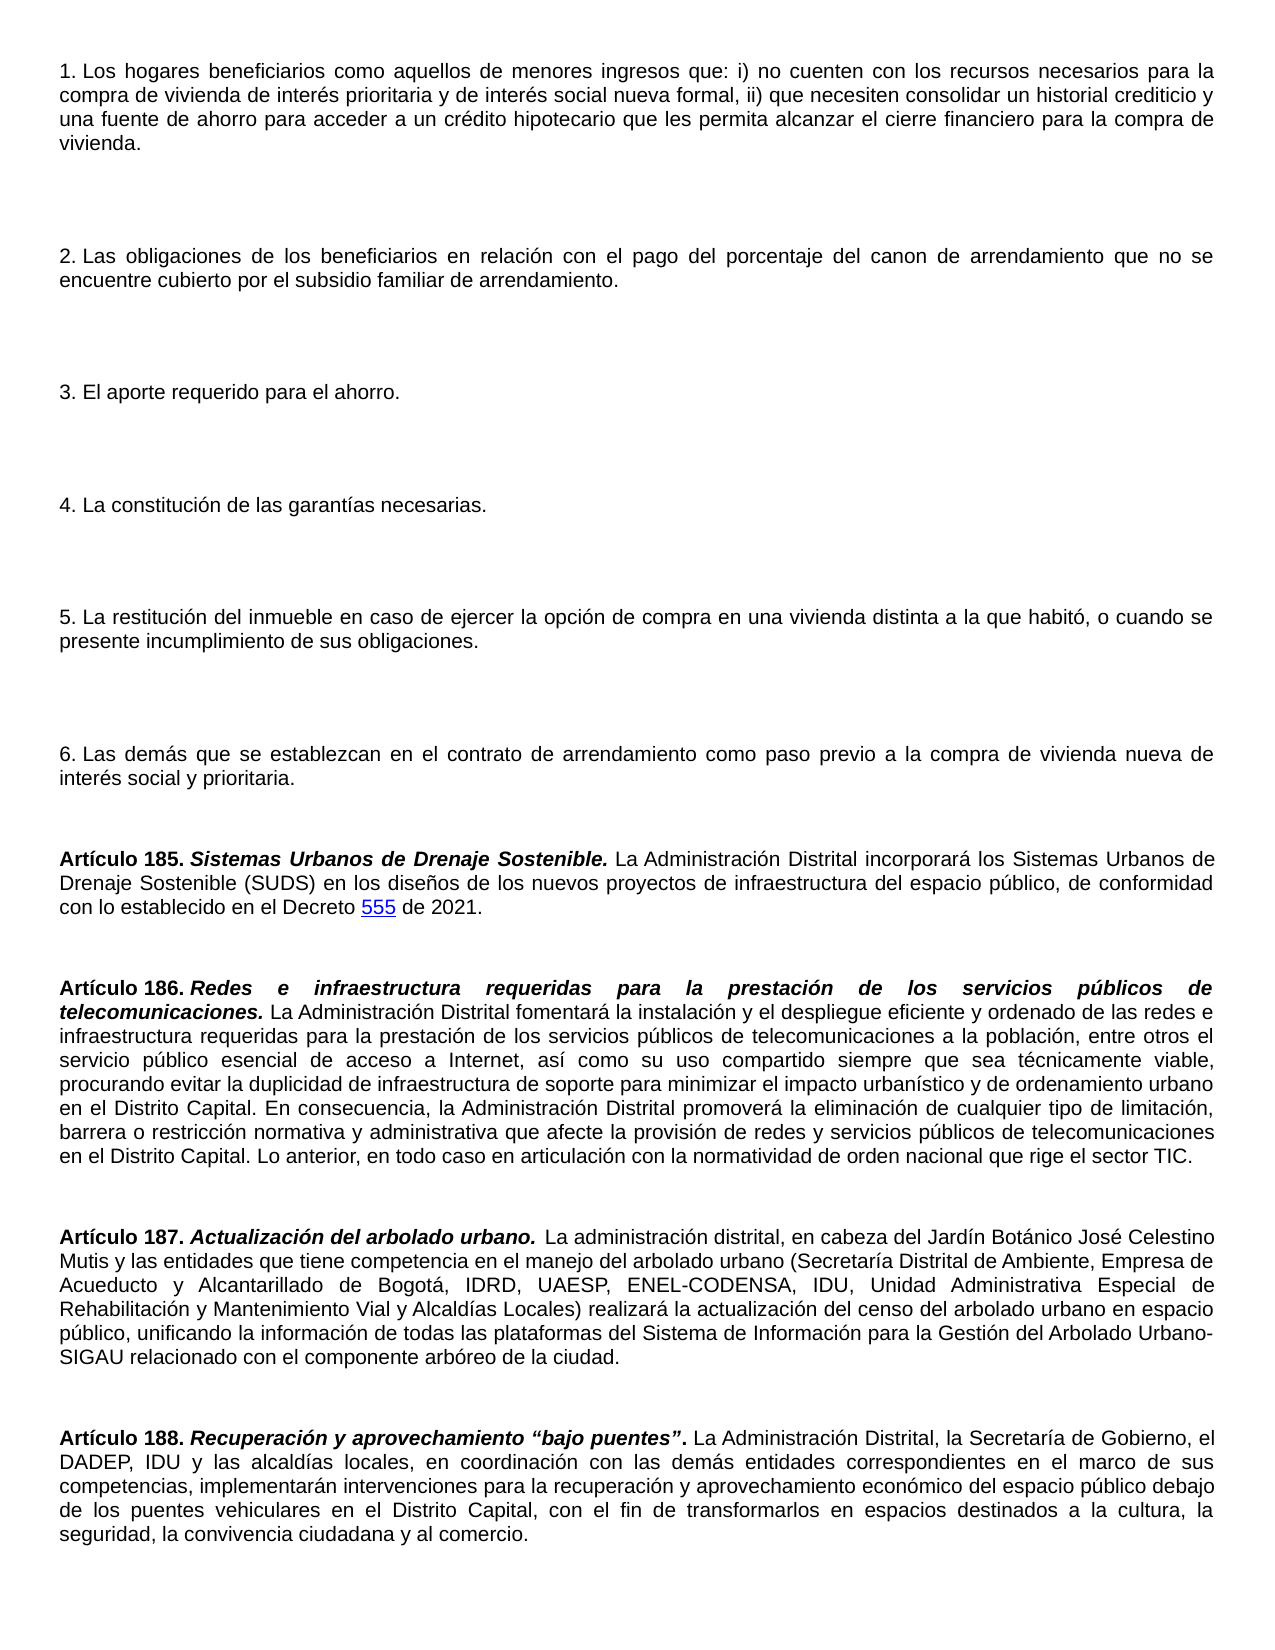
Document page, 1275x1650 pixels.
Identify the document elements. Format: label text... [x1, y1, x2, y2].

text 3. El aporte requerido para el ahorro. [59, 380, 1216, 404]
text 1. Los hogares beneficiarios como aquellos de menores ingresos que: i) no cuenten con los recursos necesarios para la compra de vivienda de interés prioritaria y de interés social nueva formal, ii) que necesiten consolidar un historial crediticio y una fuente de ahorro para acceder a un crédito hipotecario que les permita alcanzar el cierre financiero para la compra de vivienda. [59, 59, 1216, 155]
text Artículo 188. Recuperación y aprovechamiento “bajo puentes”. La Administración Distrital, la Secretaría de Gobierno, el DADEP, IDU y las alcaldías locales, en coordinación con las demás entidades correspondientes en el marco de sus competencias, implementarán intervenciones para la recuperación y aprovechamiento económico del espacio público debajo de los puentes vehiculares en el Distrito Capital, con el fin de transformarlos en espacios destinados a la cultura, la seguridad, la convivencia ciudadana y al comercio. [59, 1426, 1216, 1546]
text 4. La constitución de las garantías necesarias. [59, 492, 1216, 516]
text 2. Las obligaciones de los beneficiarios en relación con el pago del porcentaje del canon de arrendamiento que no se encuentre cubierto por el subsidio familiar de arrendamiento. [59, 243, 1216, 291]
text Artículo 186. Redes e infraestructura requeridas para la prestación de los servicios públicos de telecomunicaciones. La Administración Distrital fomentará la instalación y el despliegue eficiente y ordenado de las redes e infraestructura requeridas para la prestación de los servicios públicos de telecomunicaciones a la población, entre otros el servicio público esencial de acceso a Internet, así como su uso compartido siempre que sea técnicamente viable, procurando evitar la duplicidad de infraestructura de soporte para minimizar el impacto urbanístico y de ordenamiento urbano en el Distrito Capital. En consecuencia, la Administración Distrital promoverá la eliminación de cualquier tipo de limitación, barrera o restricción normativa y administrativa que afecte la provisión de redes y servicios públicos de telecomunicaciones en el Distrito Capital. Lo anterior, en todo caso en articulación con la normatividad de orden nacional que rige el sector TIC. [59, 976, 1216, 1167]
text Artículo 187. Actualización del arbolado urbano. La administración distrital, en cabeza del Jardín Botánico José Celestino Mutis y las entidades que tiene competencia en el manejo del arbolado urbano (Secretaría Distrital de Ambiente, Empresa de Acueducto y Alcantarillado de Bogotá, IDRD, UAESP, ENEL-CODENSA, IDU, Unidad Administrativa Especial de Rehabilitación y Mantenimiento Vial y Alcaldías Locales) realizará la actualización del censo del arbolado urbano en espacio público, unificando la información de todas las plataformas del Sistema de Información para la Gestión del Arbolado Urbano- SIGAU relacionado con el componente arbóreo de la ciudad. [59, 1225, 1216, 1368]
text 5. La restitución del inmueble en caso de ejercer la opción de compra en una vivienda distinta a la que habitó, o cuando se presente incumplimiento de sus obligaciones. [59, 605, 1216, 653]
text 6. Las demás que se establezcan en el contrato de arrendamiento como paso previo a la compra de vivienda nueva de interés social y prioritaria. [59, 741, 1216, 789]
text Artículo 185. Sistemas Urbanos de Drenaje Sostenible. La Administración Distrital incorporará los Sistemas Urbanos de Drenaje Sostenible (SUDS) en los diseños de los nuevos proyectos de infraestructura del espacio público, de conformidad con lo establecido en el Decreto 555 de 2021. [59, 847, 1216, 918]
